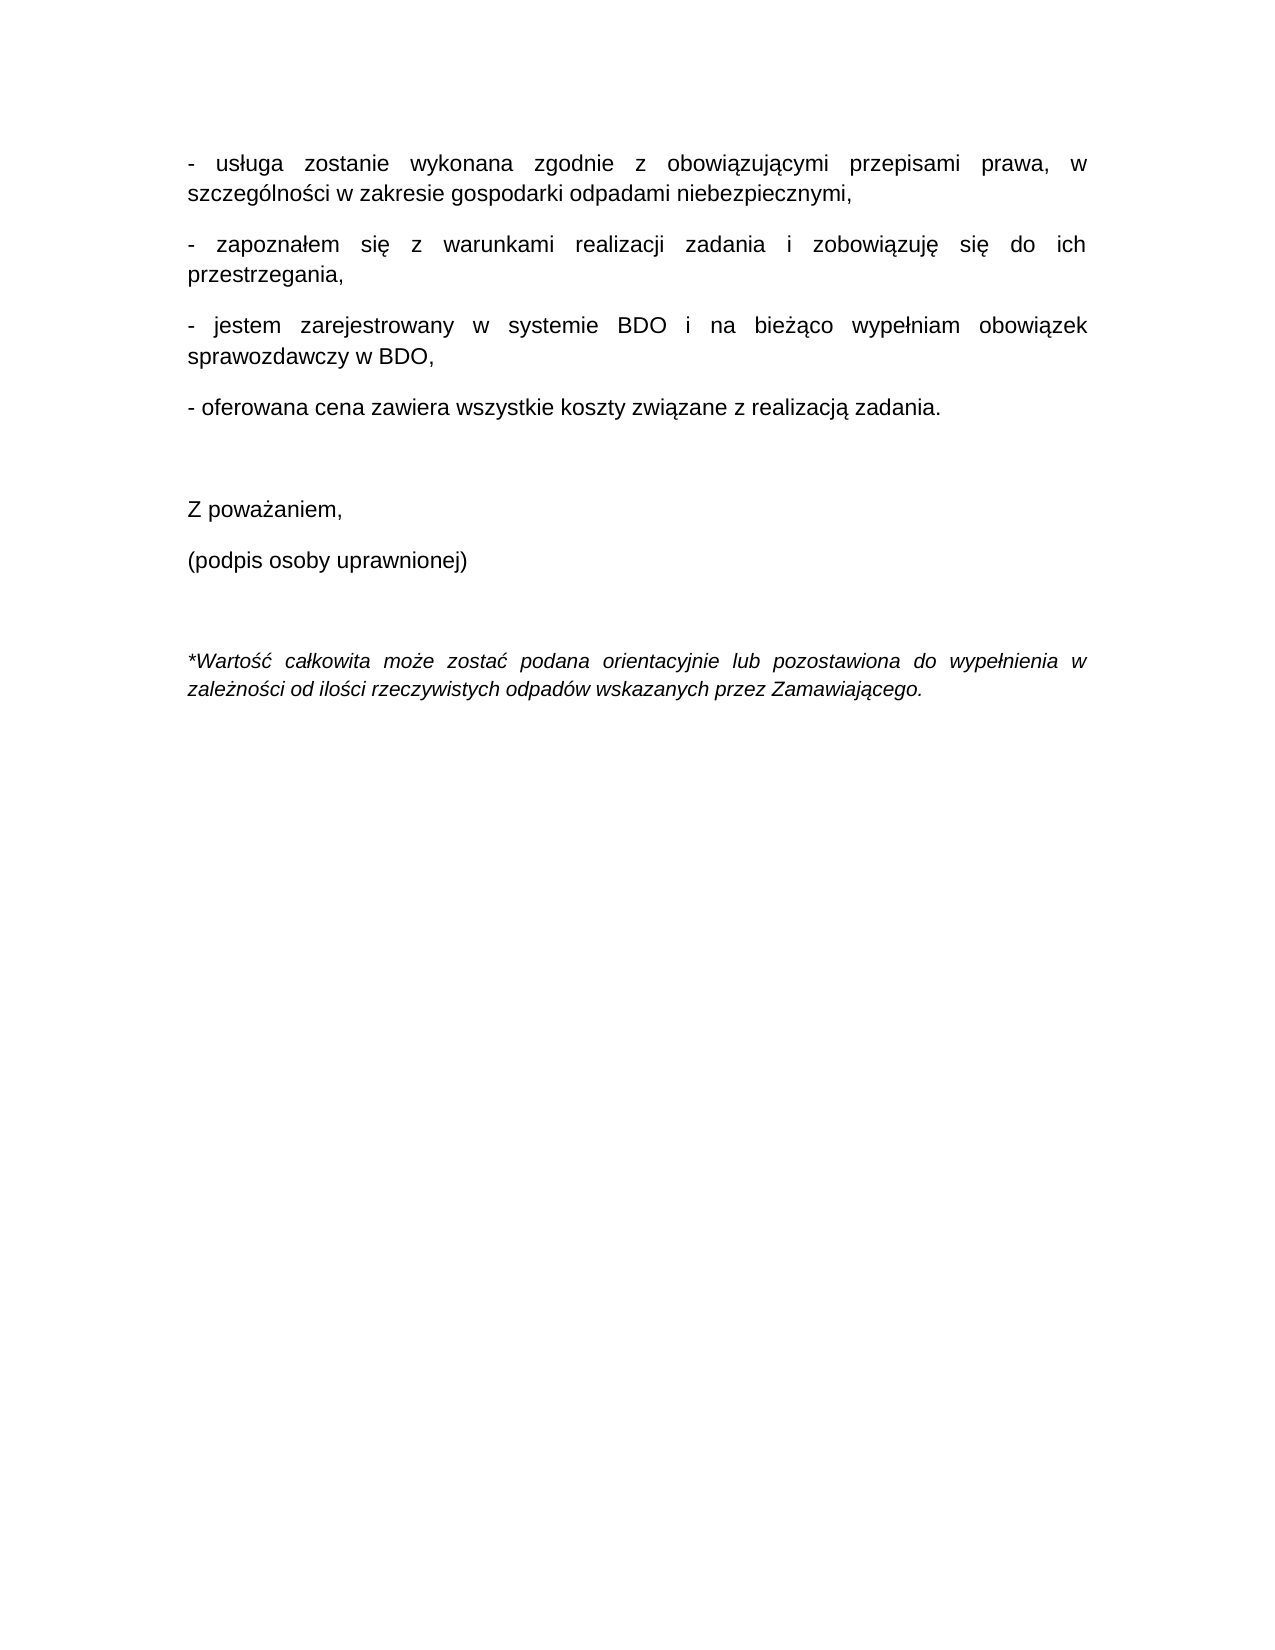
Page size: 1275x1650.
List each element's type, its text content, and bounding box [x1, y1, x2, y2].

text - oferowana cena zawiera wszystkie koszty związane z realizacją zadania. [187, 394, 1087, 420]
text - zapoznałem się z warunkami realizacji zadania i zobowiązuję się do ich przestrzegania, [187, 231, 1087, 288]
text - usługa zostanie wykonana zgodnie z obowiązującymi przepisami prawa, w szczególności w zakresie gospodarki odpadami niebezpiecznymi, [187, 150, 1087, 207]
text Z poważaniem, [187, 496, 1087, 522]
text *Wartość całkowita może zostać podana orientacyjnie lub pozostawiona do wypełnienia w zależności od ilości rzeczywistych odpadów wskazanych przez Zamawiającego. [187, 649, 1087, 700]
text (podpis osoby uprawnionej) [187, 547, 1087, 573]
text - jestem zarejestrowany w systemie BDO i na bieżąco wypełniam obowiązek sprawozdawczy w BDO, [187, 312, 1087, 369]
